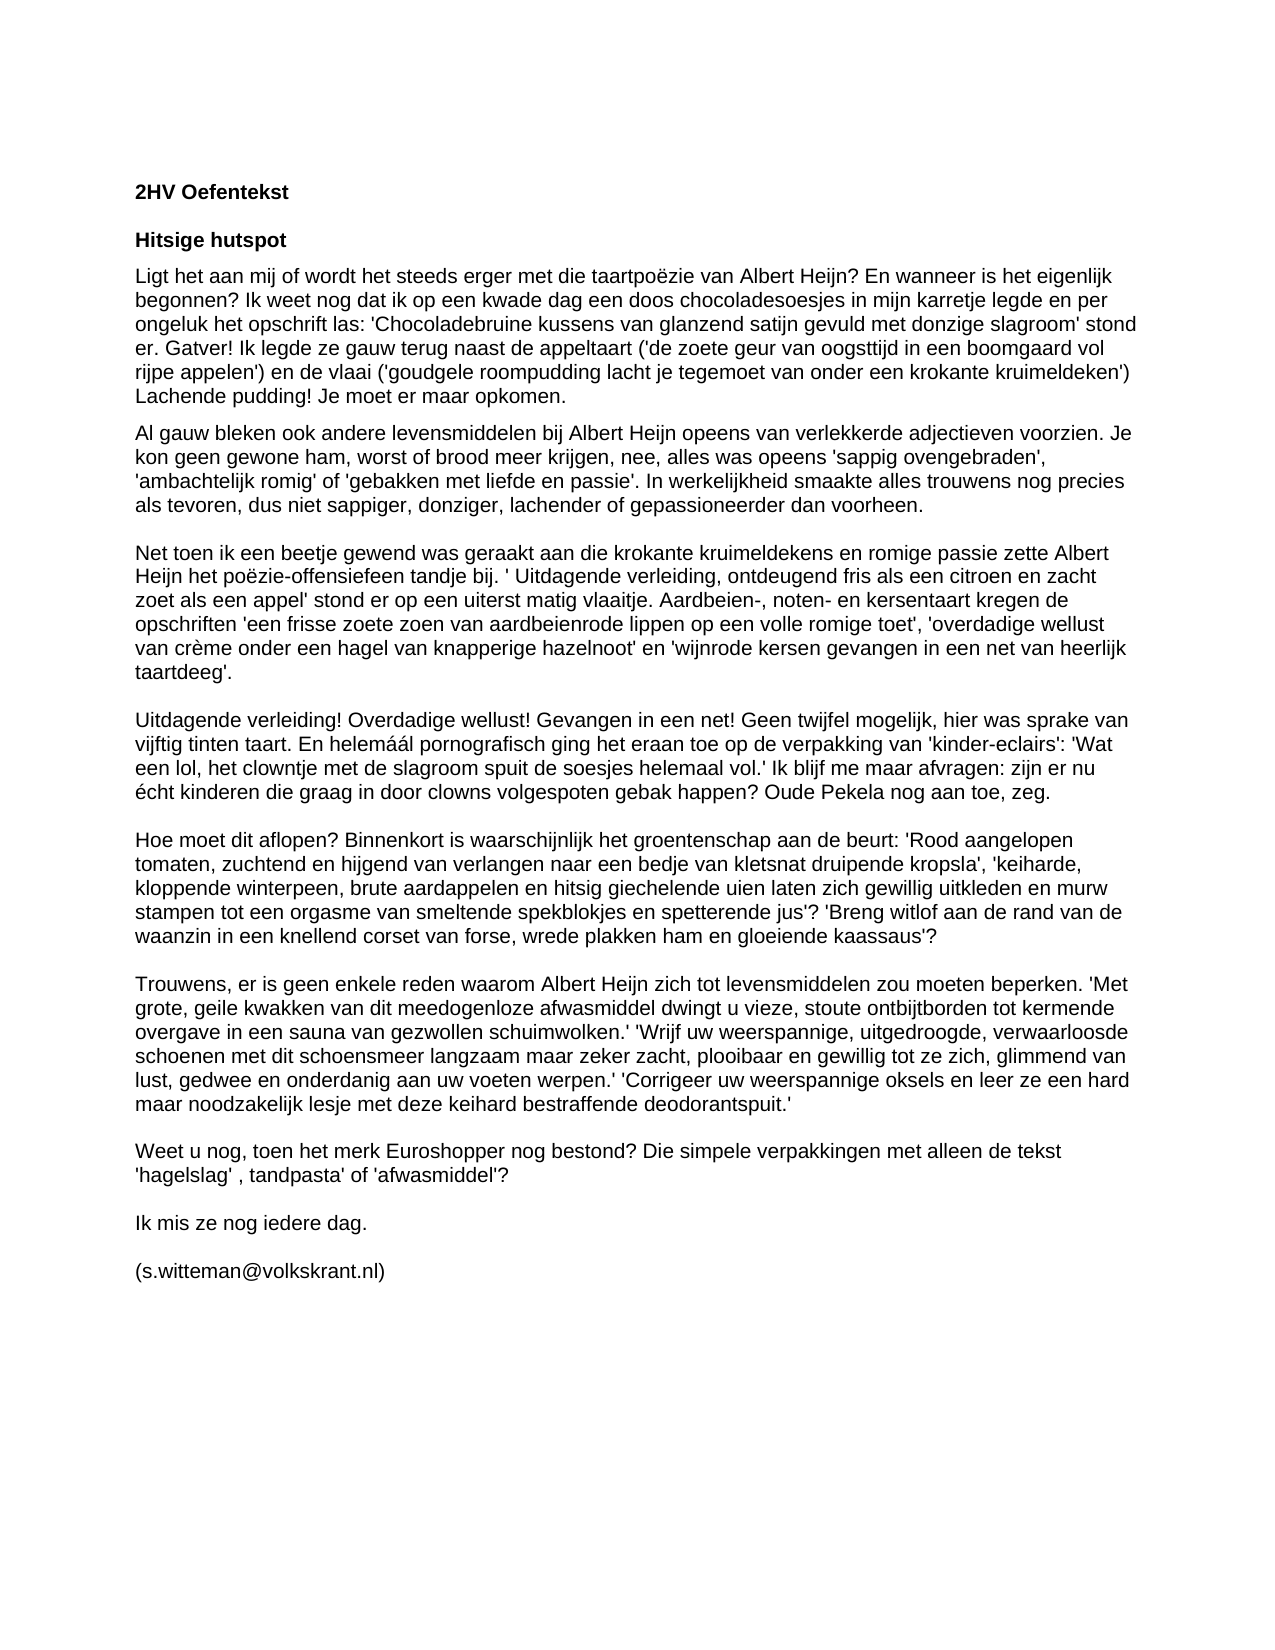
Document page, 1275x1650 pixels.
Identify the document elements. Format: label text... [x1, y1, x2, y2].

text Weet u nog, toen het merk Euroshopper nog bestond? Die simpele verpakkingen met alleen de tekst 'hagelslag' , tandpasta' of 'afwasmiddel'? [135, 1139, 1140, 1187]
text Hoe moet dit aflopen? Binnenkort is waarschijnlijk het groentenschap aan de beurt: 'Rood aangelopen tomaten, zuchtend en hijgend van verlangen naar een bedje van kletsnat druipende kropsla', 'keiharde, kloppende winterpeen, brute aardappelen en hitsig giechelende uien laten zich gewillig uitkleden en murw stampen tot een orgasme van smeltende spekblokjes en spetterende jus'? 'Breng witlof aan de rand van de waanzin in een knellend corset van forse, wrede plakken ham en gloeiende kaassaus'? [135, 828, 1140, 948]
text Uitdagende verleiding! Overdadige wellust! Gevangen in een net! Geen twijfel mogelijk, hier was sprake van vijftig tinten taart. En helemáál pornografisch ging het eraan toe op de verpakking van 'kinder-eclairs': 'Wat een lol, het clowntje met de slagroom spuit de soesjes helemaal vol.' Ik blijf me maar afvragen: zijn er nu écht kinderen die graag in door clowns volgespoten gebak happen? Oude Pekela nog aan toe, zeg. [135, 708, 1140, 804]
text Al gauw bleken ook andere levensmiddelen bij Albert Heijn opeens van verlekkerde adjectieven voorzien. Je kon geen gewone ham, worst of brood meer krijgen, nee, alles was opeens 'sappig ovengebraden', 'ambachtelijk romig' of 'gebakken met liefde en passie'. In werkelijkheid smaakte alles trouwens nog precies als tevoren, dus niet sappiger, donziger, lachender of gepassioneerder dan voorheen. [135, 421, 1140, 516]
text Trouwens, er is geen enkele reden waarom Albert Heijn zich tot levensmiddelen zou moeten beperken. 'Met grote, geile kwakken van dit meedogenloze afwasmiddel dwingt u vieze, stoute ontbijtborden tot kermende overgave in een sauna van gezwollen schuimwolken.' 'Wrijf uw weerspannige, uitgedroogde, verwaarloosde schoenen met dit schoensmeer langzaam maar zeker zacht, plooibaar en gewillig tot ze zich, glimmend van lust, gedwee en onderdanig aan uw voeten werpen.' 'Corrigeer uw weerspannige oksels en leer ze een hard maar noodzakelijk lesje met deze keihard bestraffende deodorantspuit.' [135, 972, 1140, 1115]
text Ik mis ze nog iedere dag. [135, 1211, 1140, 1235]
text 2HV Oefentekst [135, 180, 1140, 204]
text Hitsige hutspot [135, 228, 1140, 252]
text Ligt het aan mij of wordt het steeds erger met die taartpoëzie van Albert Heijn? En wanneer is het eigenlijk begonnen? Ik weet nog dat ik op een kwade dag een doos chocoladesoesjes in mijn karretje legde en per ongeluk het opschrift las: 'Chocoladebruine kussens van glanzend satijn gevuld met donzige slagroom' stond er. Gatver! Ik legde ze gauw terug naast de appeltaart ('de zoete geur van oogsttijd in een boomgaard vol rijpe appelen') en de vlaai ('goudgele roompudding lacht je tegemoet van onder een krokante kruimeldeken') Lachende pudding! Je moet er maar opkomen. [135, 264, 1140, 408]
text (s.witteman@volkskrant.nl) [135, 1259, 1140, 1283]
text Net toen ik een beetje gewend was geraakt aan die krokante kruimeldekens en romige passie zette Albert Heijn het poëzie-offensiefeen tandje bij. ' Uitdagende verleiding, ontdeugend fris als een citroen en zacht zoet als een appel' stond er op een uiterst matig vlaaitje. Aardbeien-, noten- en kersentaart kregen de opschriften 'een frisse zoete zoen van aardbeienrode lippen op een volle romige toet', 'overdadige wellust van crème onder een hagel van knapperige hazelnoot' en 'wijnrode kersen gevangen in een net van heerlijk taartdeeg'. [135, 540, 1140, 684]
